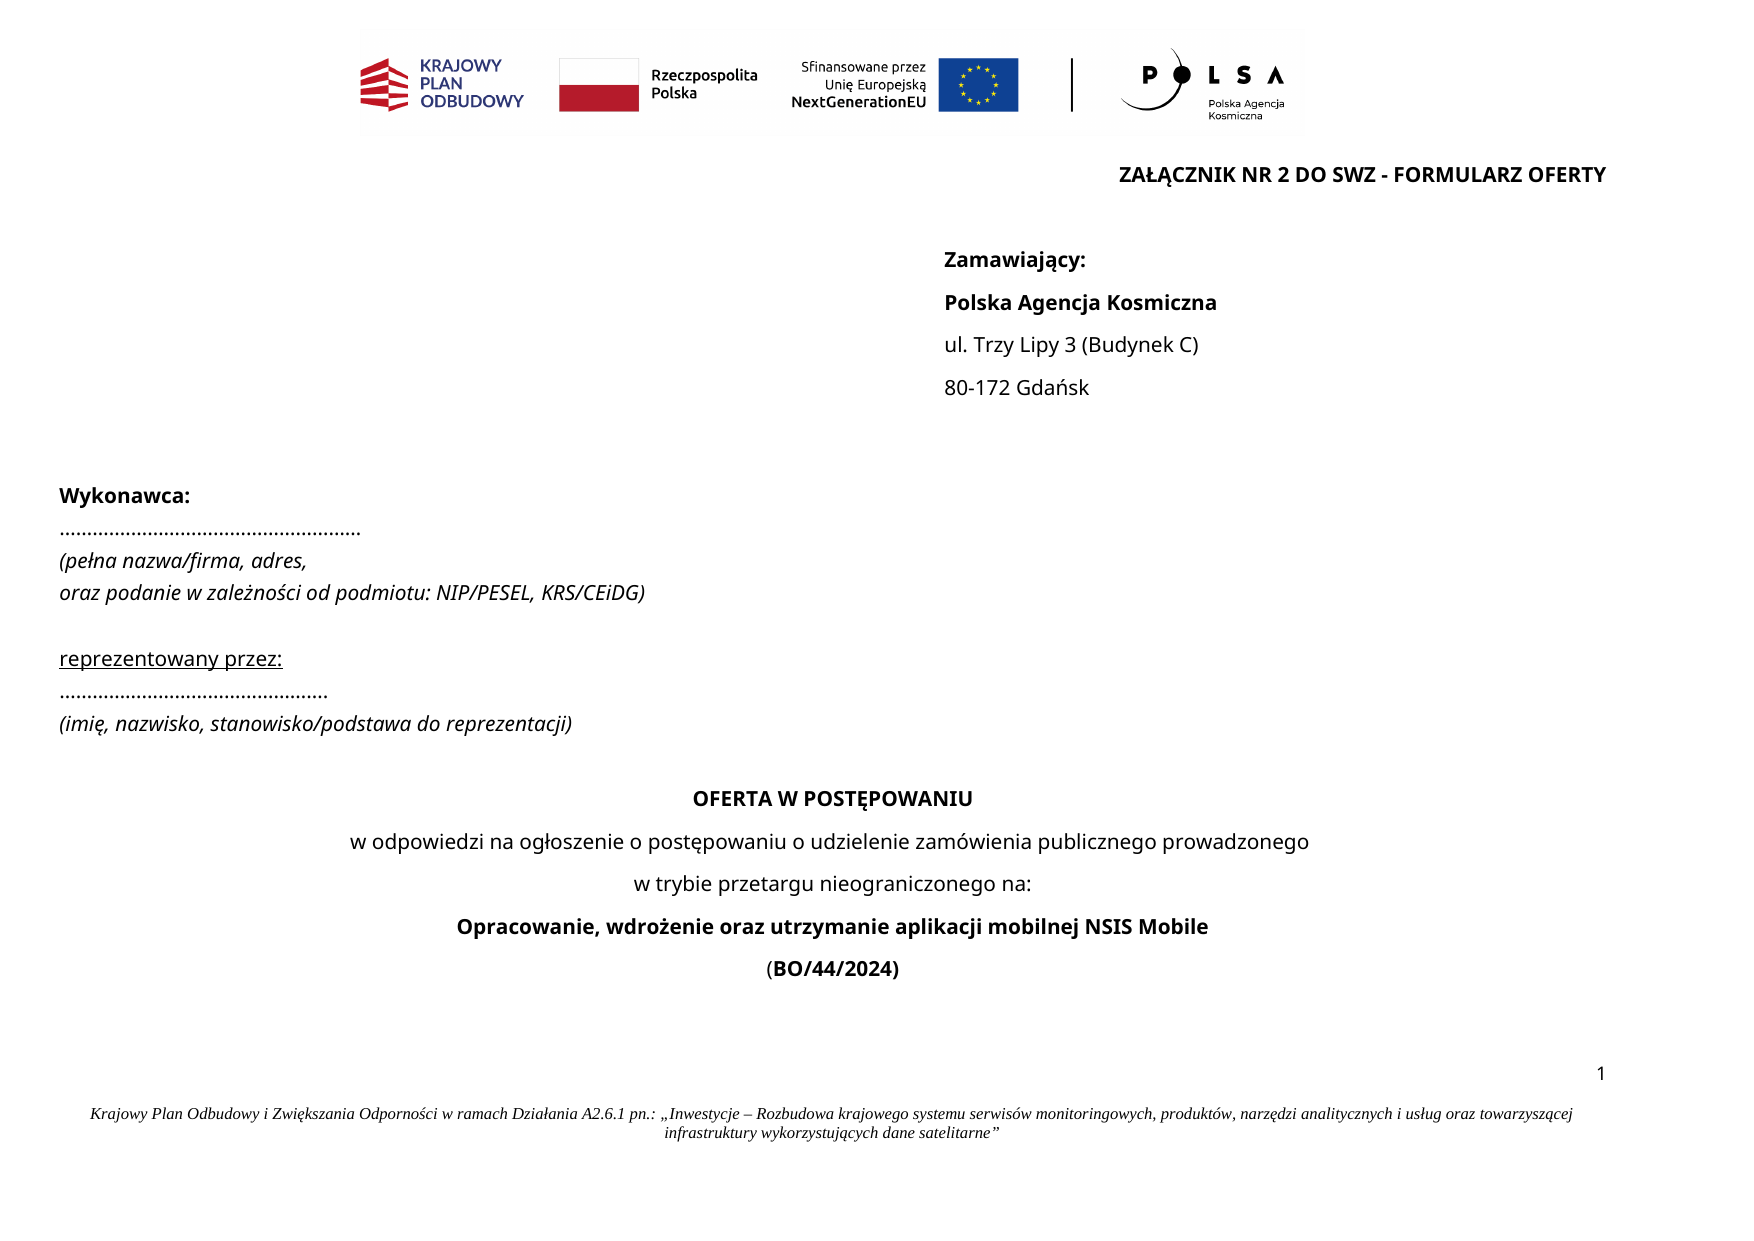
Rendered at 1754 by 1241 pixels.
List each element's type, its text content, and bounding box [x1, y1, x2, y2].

text Polska Agencja Kosmiczna [59, 288, 1606, 316]
text Wykonawca: [59, 481, 1606, 509]
text Opracowanie, wdrożenie oraz utrzymanie aplikacji mobilnej NSIS Mobile [59, 912, 1606, 940]
list 80-172 Gdańsk [900, 373, 1606, 401]
picture [360, 29, 1306, 136]
text OFERTA W POSTĘPOWANIU [59, 784, 1606, 813]
text (BO/44/2024) [59, 954, 1606, 983]
text ZAŁĄCZNIK NR 2 DO SWZ - FORMULARZ OFERTY [59, 160, 1606, 188]
text reprezentowany przez: [59, 644, 1606, 672]
text Zamawiający: [59, 245, 1606, 273]
text …………………………………………. [59, 676, 986, 705]
text ul. Trzy Lipy 3 (Budynek C) [900, 330, 1606, 359]
text (imię, nazwisko, stanowisko/podstawa do reprezentacji) [59, 709, 986, 737]
text (pełna nazwa/firma, adres, oraz podanie w zależności od podmiotu: NIP/PESEL, KRS/CEiDG) [59, 546, 986, 607]
text ……….……………………………………… [59, 513, 986, 542]
text w odpowiedzi na ogłoszenie o postępowaniu o udzielenie zamówienia publicznego prowadzonego w trybie przetargu nieograniczonego na: [59, 827, 1606, 898]
